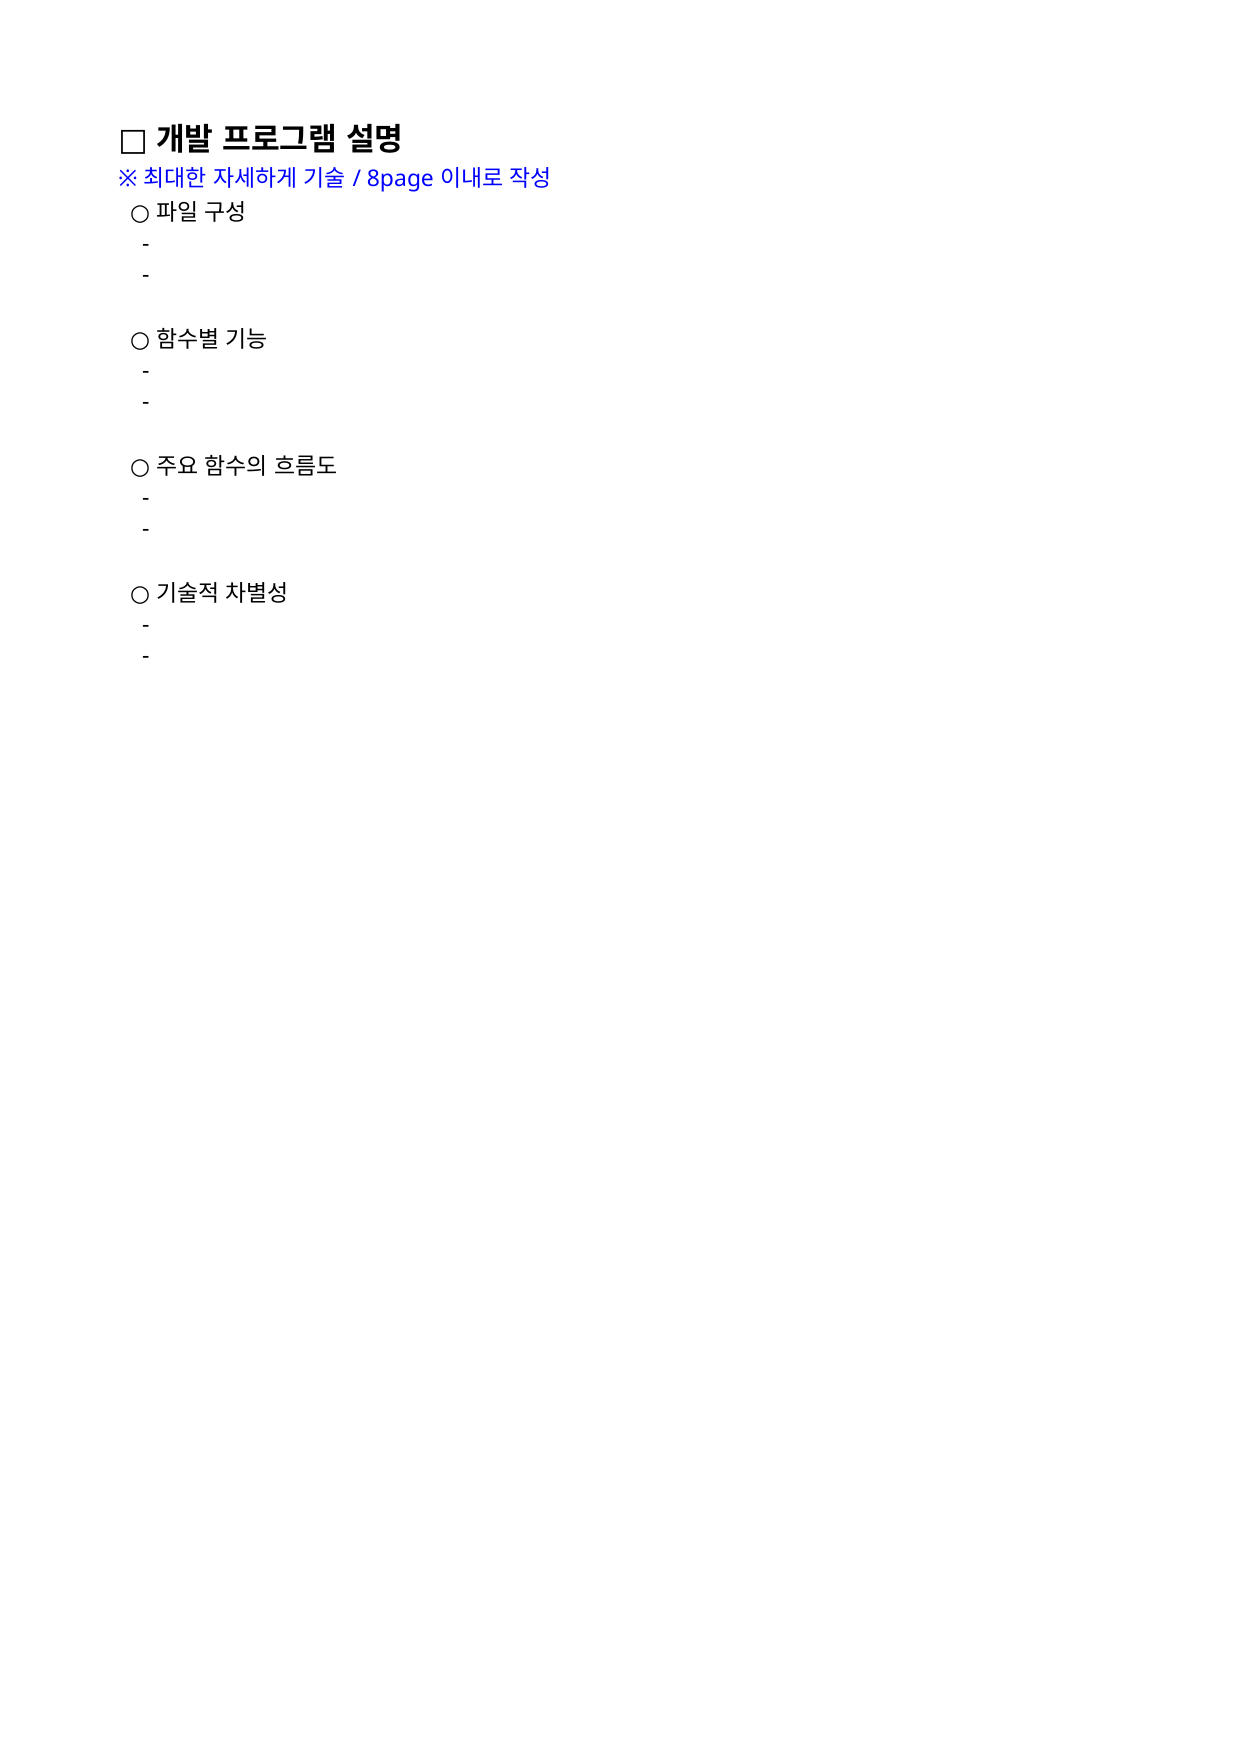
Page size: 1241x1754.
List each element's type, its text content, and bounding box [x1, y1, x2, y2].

text - [118, 354, 1122, 385]
text ※ 최대한 자세하게 기술 / 8page 이내로 작성 [118, 160, 1122, 193]
text - [118, 639, 1122, 670]
text - [118, 385, 1122, 416]
text - [118, 258, 1122, 289]
text - [118, 608, 1122, 639]
text - [118, 227, 1122, 258]
text - [118, 481, 1122, 512]
text ○ 파일 구성 [118, 193, 1122, 227]
text ○ 기술적 차별성 [118, 574, 1122, 608]
text - [118, 512, 1122, 543]
text □ 개발 프로그램 설명 [118, 114, 1122, 160]
text ○ 주요 함수의 흐름도 [118, 447, 1122, 481]
text ○ 함수별 기능 [118, 320, 1122, 354]
